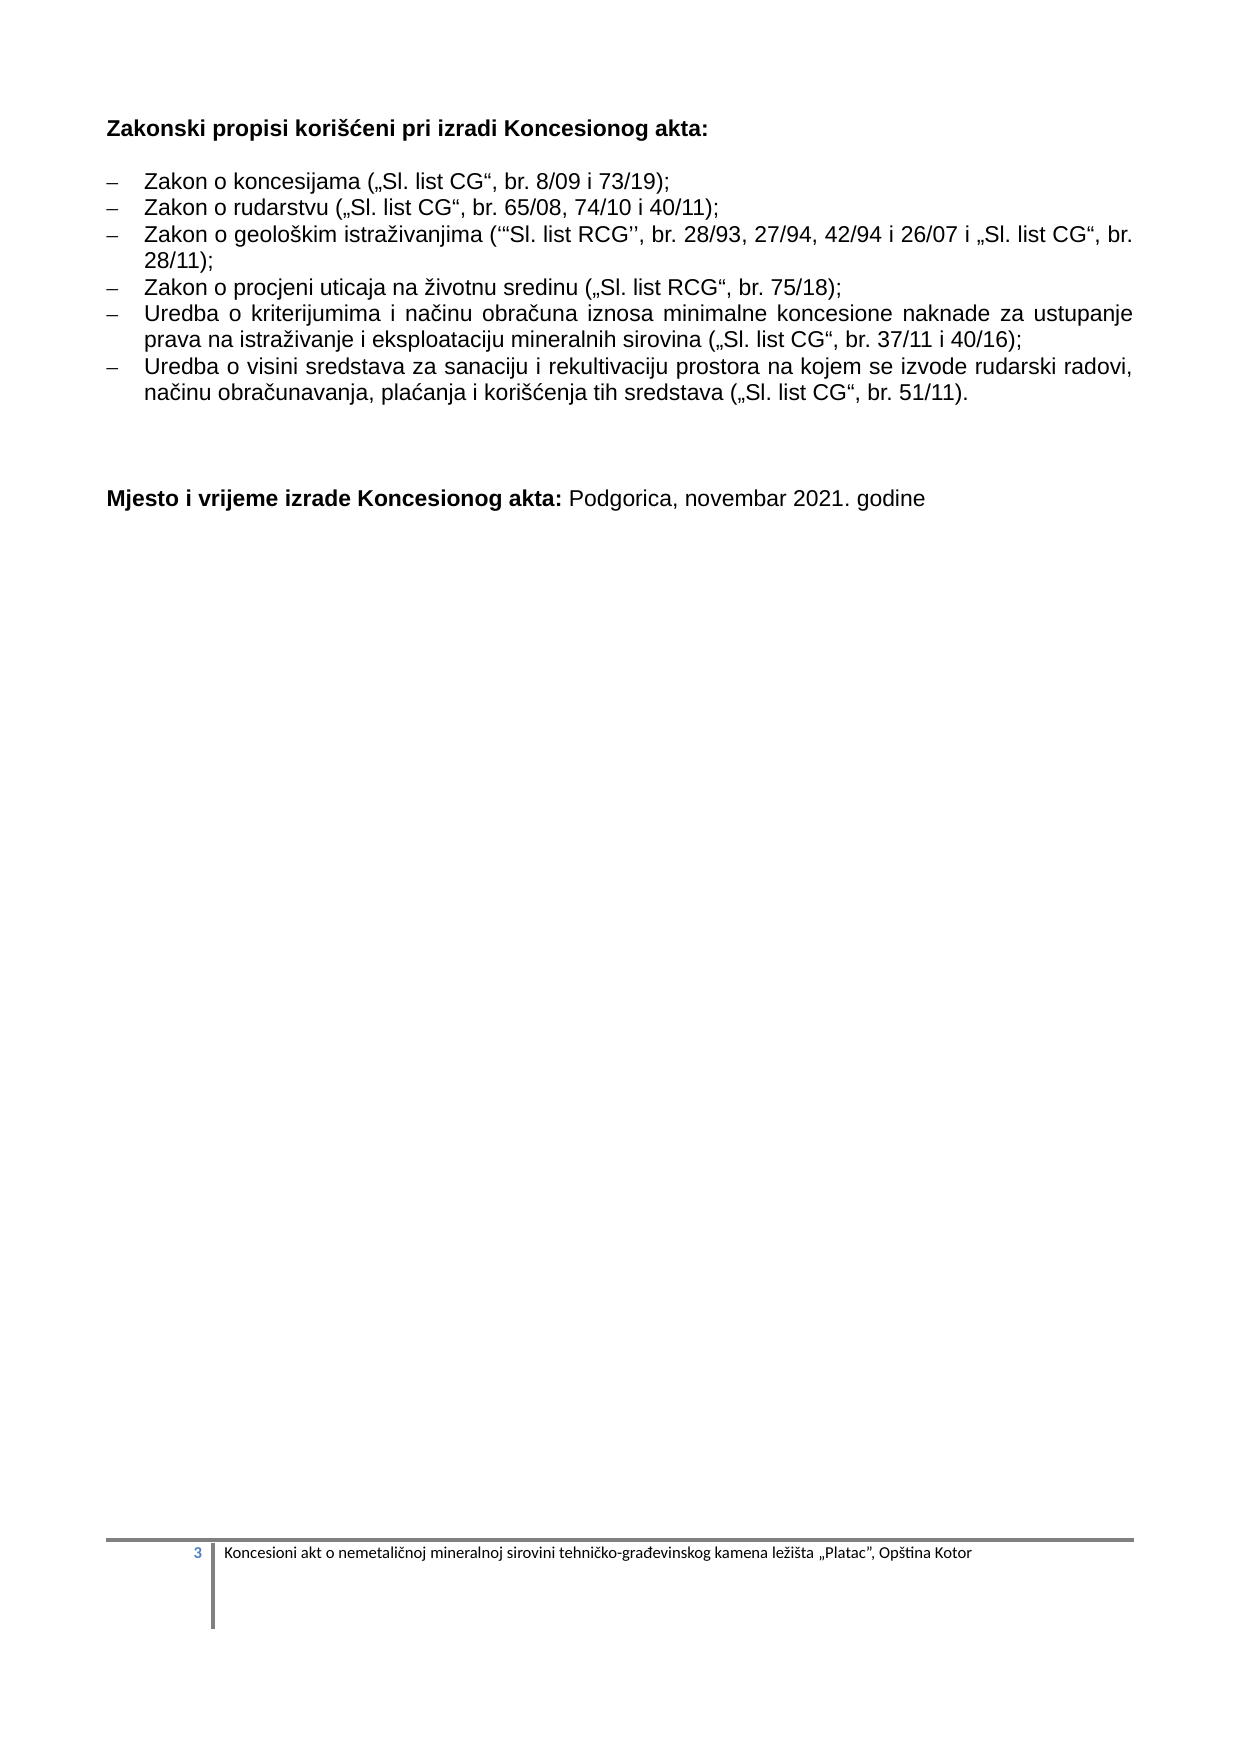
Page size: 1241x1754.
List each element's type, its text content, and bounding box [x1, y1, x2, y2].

list Uredba o visini sredstava za sanaciju i rekultivaciju prostora na kojem se izvode rudarski radovi, načinu obračunavanja, plaćanja i korišćenja tih sredstava („Sl. list CG“, br. 51/11). [106, 353, 1134, 406]
list Uredba o kriterijumima i načinu obračuna iznosa minimalne koncesione naknade za ustupanje prava na istraživanje i eksploataciju mineralnih sirovina („Sl. list CG“, br. 37/11 i 40/16); [106, 300, 1134, 353]
text Mjesto i vrijeme izrade Koncesionog akta: Podgorica, novembar 2021. godine [106, 484, 1134, 511]
list Zakon o procjeni uticaja na životnu sredinu („Sl. list RCG“, br. 75/18); [106, 273, 1134, 300]
list Zakon o geološkim istraživanjima (‘“Sl. list RCG’’, br. 28/93, 27/94, 42/94 i 26/07 i „Sl. list CG“, br. 28/11); [106, 221, 1134, 273]
list Zakon o koncesijama („Sl. list CG“, br. 8/09 i 73/19); [106, 168, 1134, 194]
list Zakon o rudarstvu („Sl. list CG“, br. 65/08, 74/10 i 40/11); [106, 194, 1134, 221]
text Zakonski propisi korišćeni pri izradi Koncesionog akta: [106, 115, 1134, 141]
